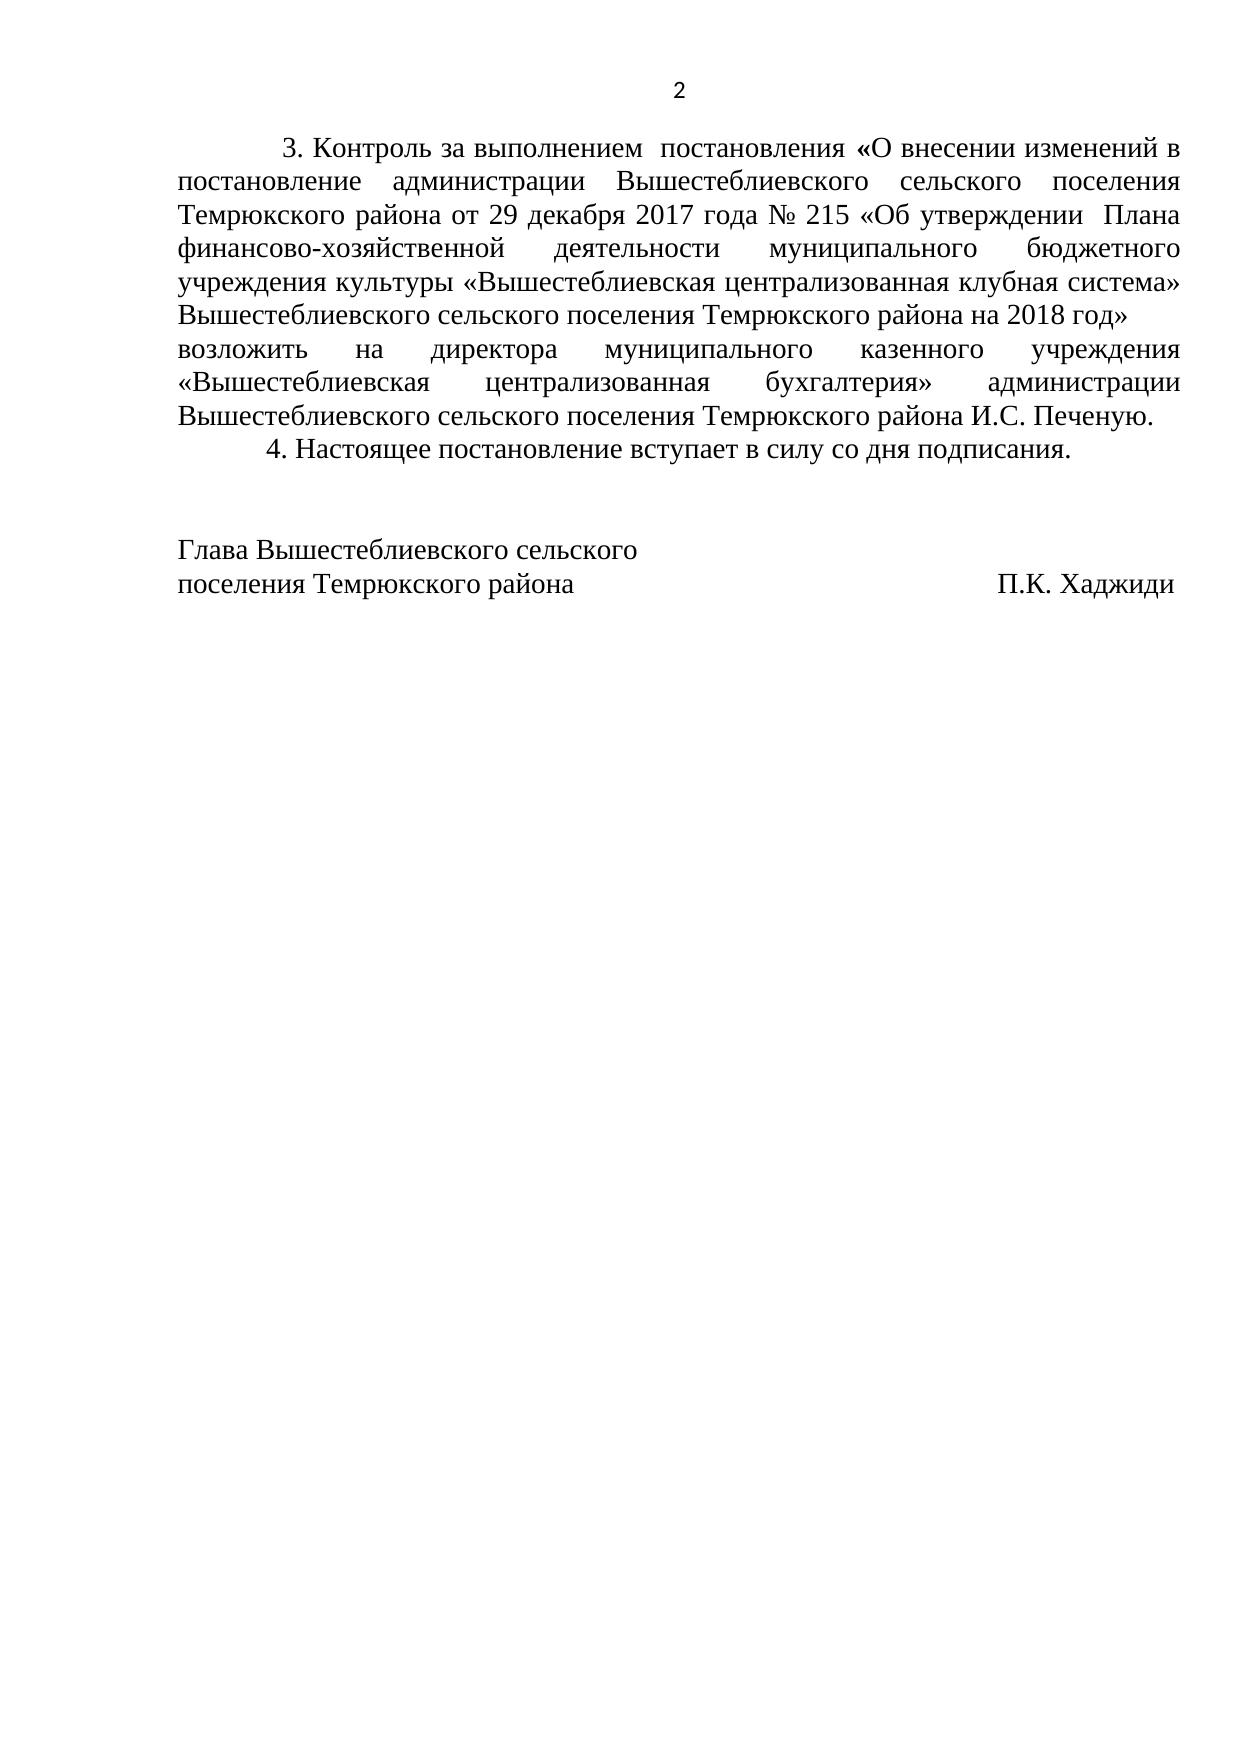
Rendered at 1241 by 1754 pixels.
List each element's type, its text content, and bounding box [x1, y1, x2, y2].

text поселения Темрюкского района П.К. Хаджиди [177, 566, 1181, 599]
title 3. Контроль за выполнением постановления «О внесении изменений в постановление администрации Вышестеблиевского сельского поселения Темрюкского района от 29 декабря 2017 года № 215 «Об утверждении Плана финансово-хозяйственной деятельности муниципального бюджетного учреждения культуры «Вышестеблиевская централизованная клубная система» Вышестеблиевского сельского поселения Темрюкского района на 2018 год» [177, 130, 1181, 331]
text 4. Настоящее постановление вступает в силу со дня подписания. [177, 432, 1181, 465]
text возложить на директора муниципального казенного учреждения «Вышестеблиевская централизованная бухгалтерия» администрации Вышестеблиевского сельского поселения Темрюкского района И.С. Печеную. [177, 331, 1181, 432]
text Глава Вышестеблиевского сельского [177, 532, 1181, 566]
